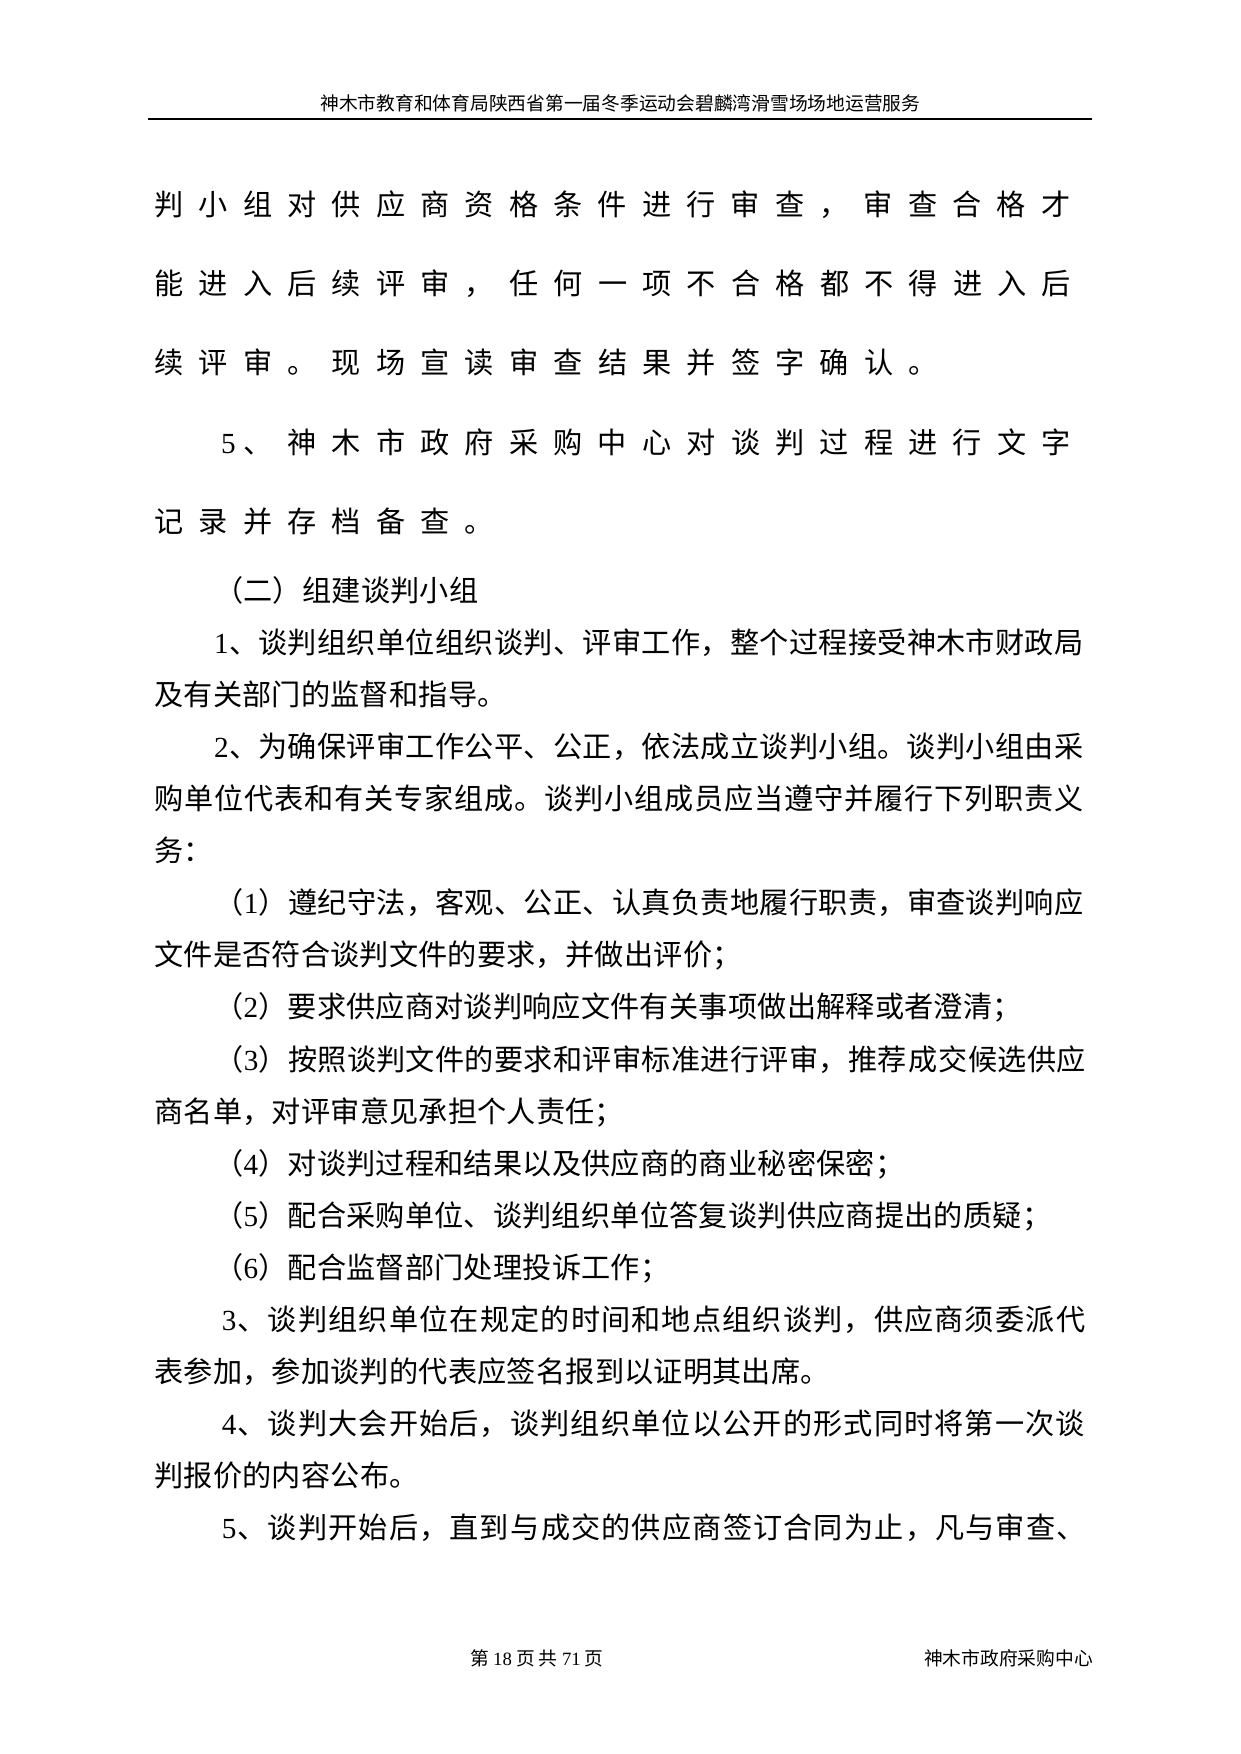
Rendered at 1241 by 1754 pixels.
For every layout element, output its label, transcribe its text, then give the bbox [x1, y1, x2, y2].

text 4、谈判大会开始后，谈判组织单位以公开的形式同时将第一次谈判报价的内容公布。 [154, 1393, 1086, 1497]
text （4）对谈判过程和结果以及供应商的商业秘密保密； [154, 1132, 1086, 1184]
text （5）配合采购单位、谈判组织单位答复谈判供应商提出的质疑； [154, 1184, 1086, 1237]
text （1）遵纪守法，客观、公正、认真负责地履行职责，审查谈判响应文件是否符合谈判文件的要求，并做出评价； [154, 872, 1086, 976]
text （2）要求供应商对谈判响应文件有关事项做出解释或者澄清； [154, 976, 1086, 1028]
text 3、谈判组织单位在规定的时间和地点组织谈判，供应商须委派代表参加，参加谈判的代表应签名报到以证明其出席。 [154, 1289, 1086, 1393]
text 1、谈判组织单位组织谈判、评审工作，整个过程接受神木市财政局及有关部门的监督和指导。 [154, 612, 1086, 716]
text 2、为确保评审工作公平、公正，依法成立谈判小组。谈判小组由采购单位代表和有关专家组成。谈判小组成员应当遵守并履行下列职责义务： [154, 716, 1086, 872]
text （6）配合监督部门处理投诉工作； [154, 1237, 1086, 1289]
text 5、神木市政府采购中心对谈判过程进行文字记录并存档备查。 [154, 401, 1086, 559]
text （二）组建谈判小组 [154, 559, 1086, 612]
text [154, 1497, 1086, 1549]
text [154, 163, 1086, 401]
text （3）按照谈判文件的要求和评审标准进行评审，推荐成交候选供应商名单，对评审意见承担个人责任； [154, 1028, 1086, 1132]
